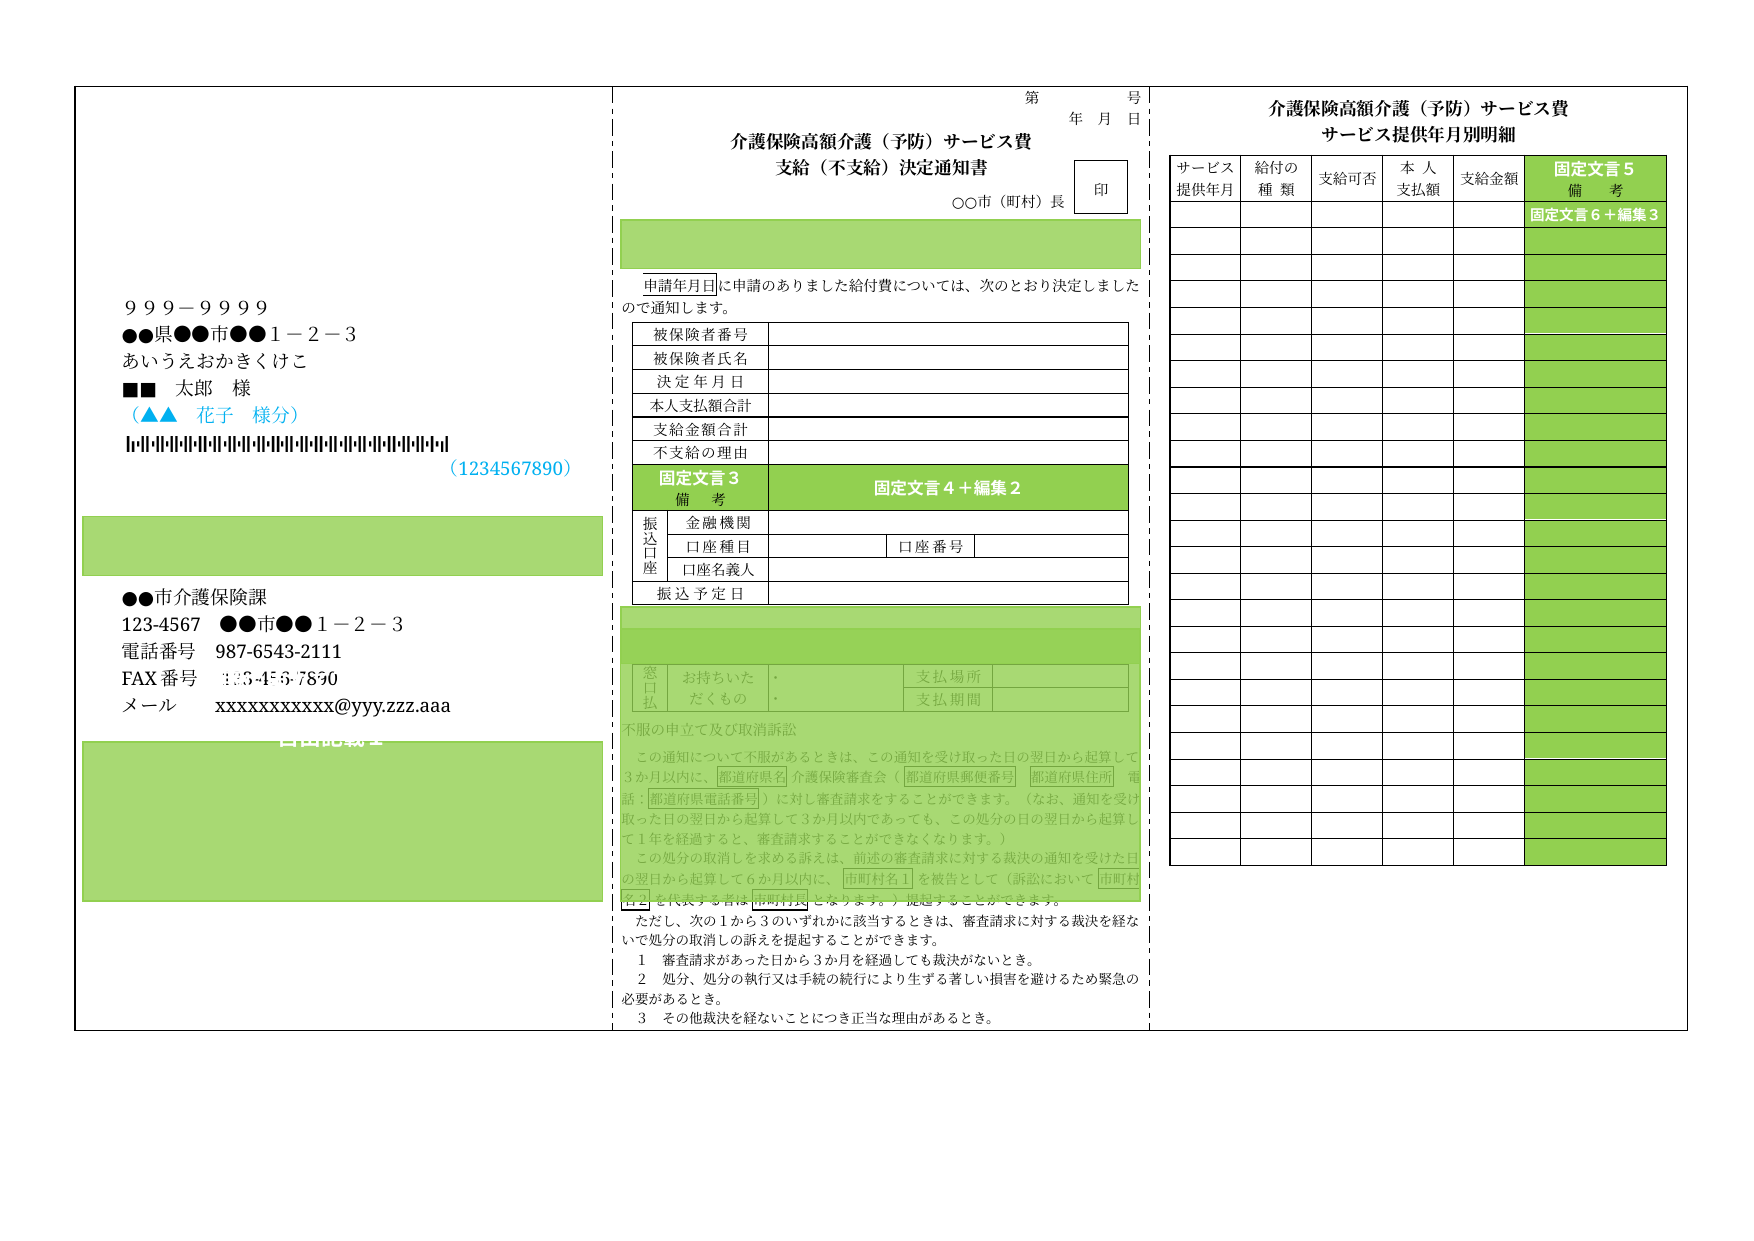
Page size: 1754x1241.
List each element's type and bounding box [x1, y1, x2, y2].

picture [259, 416, 270, 422]
picture [257, 406, 270, 417]
picture [489, 463, 495, 471]
picture [340, 436, 368, 452]
picture [369, 436, 455, 452]
picture [122, 436, 151, 452]
table_header [613, 87, 1150, 1030]
table_header [76, 87, 612, 1030]
picture [296, 436, 339, 452]
picture [253, 436, 295, 452]
picture [224, 436, 252, 452]
picture [152, 436, 223, 452]
table_header [1150, 87, 1687, 1030]
picture [275, 413, 286, 417]
